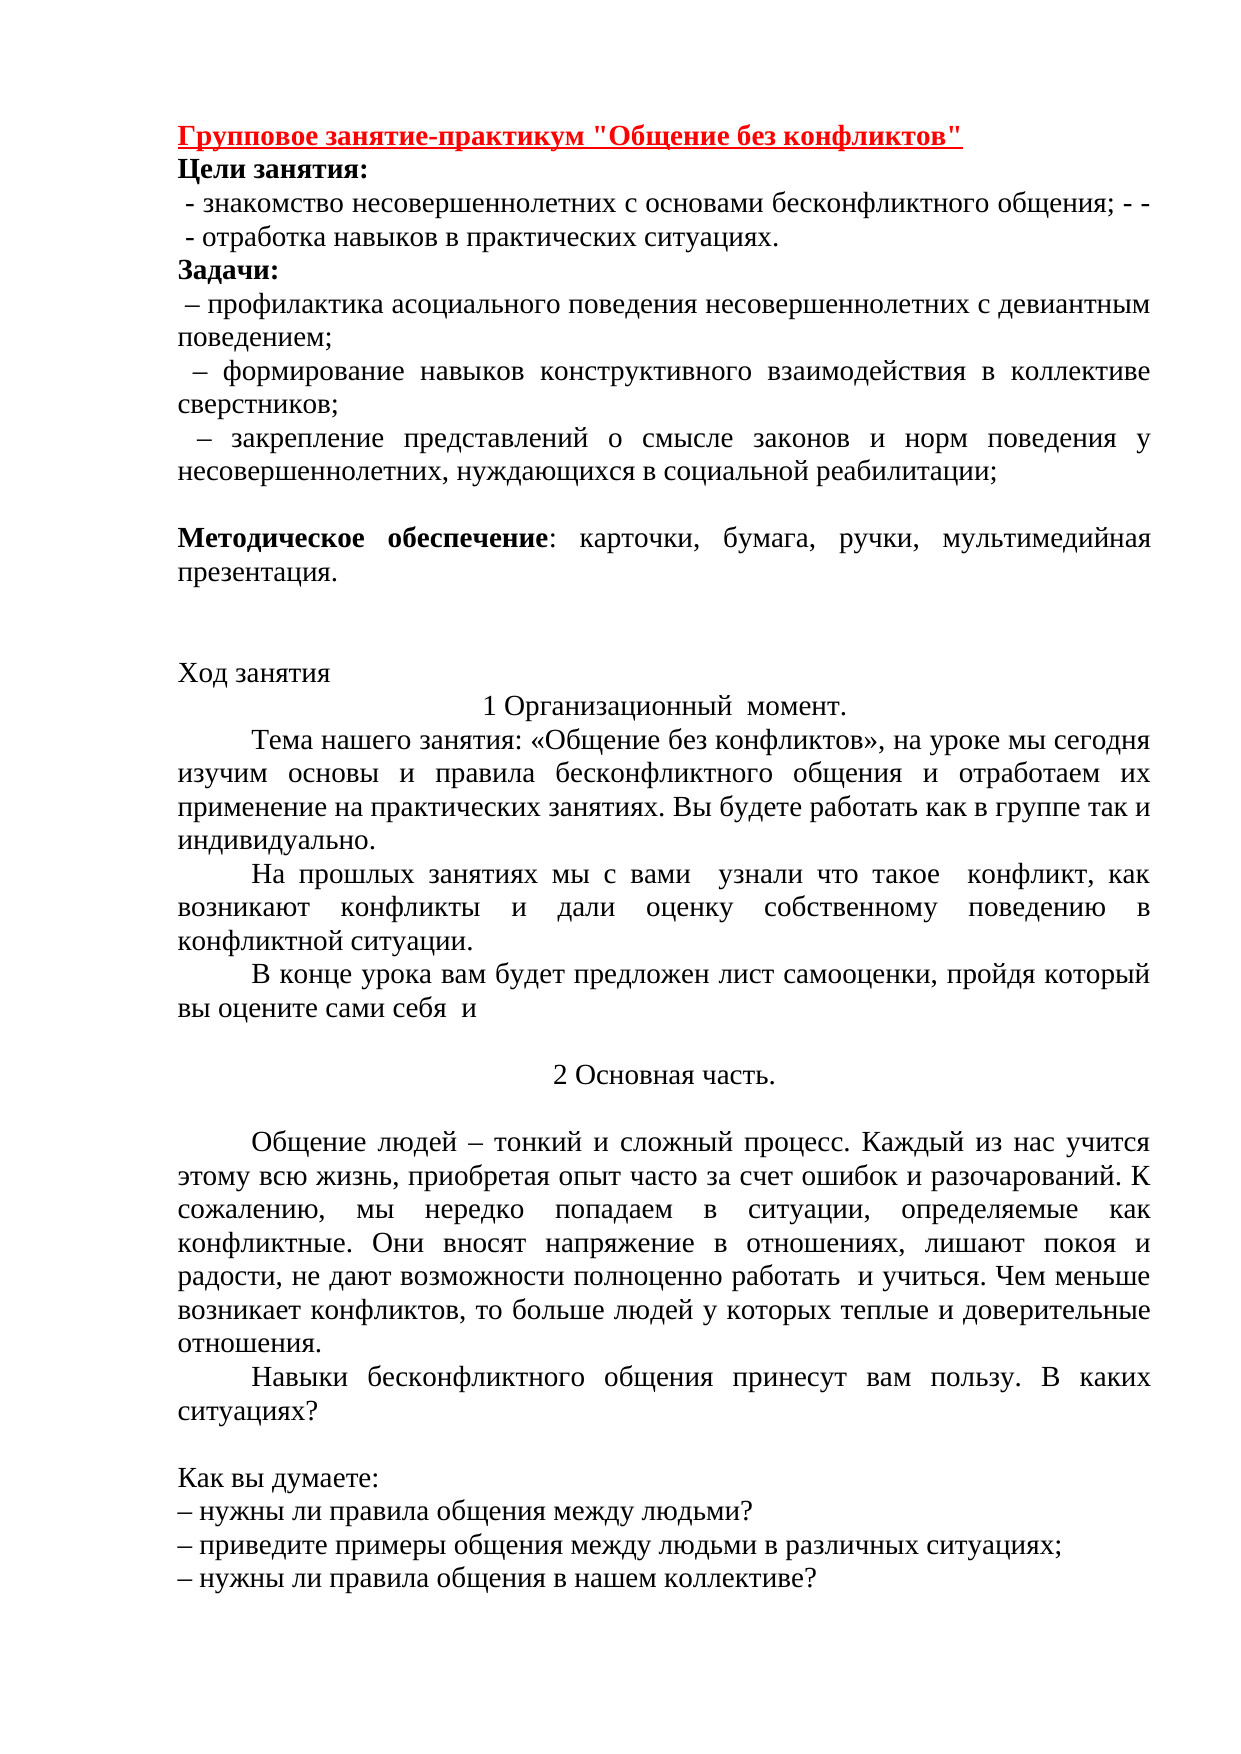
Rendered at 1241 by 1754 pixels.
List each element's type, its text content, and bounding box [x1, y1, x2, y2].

text Тема нашего занятия: «Общение без конфликтов», на уроке мы сегодня изучим основы и правила бесконфликтного общения и отработаем их применение на практических занятиях. Вы будете работать как в группе так и индивидуально. [177, 722, 1152, 856]
text 1 Организационный момент. [177, 688, 1152, 722]
text Групповое занятие-практикум "Общение без конфликтов" [177, 118, 1152, 152]
text – приведите примеры общения между людьми в различных ситуациях; [177, 1527, 1152, 1560]
text Как вы думаете: [177, 1460, 1152, 1493]
text – нужны ли правила общения между людьми? [177, 1493, 1152, 1527]
text Методическое обеспечение: карточки, бумага, ручки, мультимедийная презентация. [177, 521, 1152, 588]
text – нужны ли правила общения в нашем коллективе? [177, 1560, 1152, 1594]
text – профилактика асоциального поведения несовершеннолетних с девиантным поведением; [177, 286, 1152, 353]
text Общение людей – тонкий и сложный процесс. Каждый из нас учится этому всю жизнь, приобретая опыт часто за счет ошибок и разочарований. К сожалению, мы нередко попадаем в ситуации, определяемые как конфликтные. Они вносят напряжение в отношениях, лишают покоя и радости, не дают возможности полноценно работать и учиться. Чем меньше возникает конфликтов, то больше людей у которых теплые и доверительные отношения. [177, 1124, 1152, 1359]
text – закрепление представлений о смысле законов и норм поведения у несовершеннолетних, нуждающихся в социальной реабилитации; [177, 420, 1152, 487]
text Навыки бесконфликтного общения принесут вам пользу. В каких ситуациях? [177, 1359, 1152, 1426]
text – формирование навыков конструктивного взаимодействия в коллективе сверстников; [177, 353, 1152, 420]
text 2 Основная часть. [177, 1057, 1152, 1091]
text Ход занятия [177, 655, 1152, 688]
text На прошлых занятиях мы с вами узнали что такое конфликт, как возникают конфликты и дали оценку собственному поведению в конфликтной ситуации. [177, 856, 1152, 957]
text Задачи: [177, 252, 1152, 286]
text - знакомство несовершеннолетних с основами бесконфликтного общения; - - - отработка навыков в практических ситуациях. [185, 185, 1152, 252]
text Цели занятия: [177, 152, 1152, 185]
text В конце урока вам будет предложен лист самооценки, пройдя который вы оцените сами себя и [177, 957, 1152, 1024]
